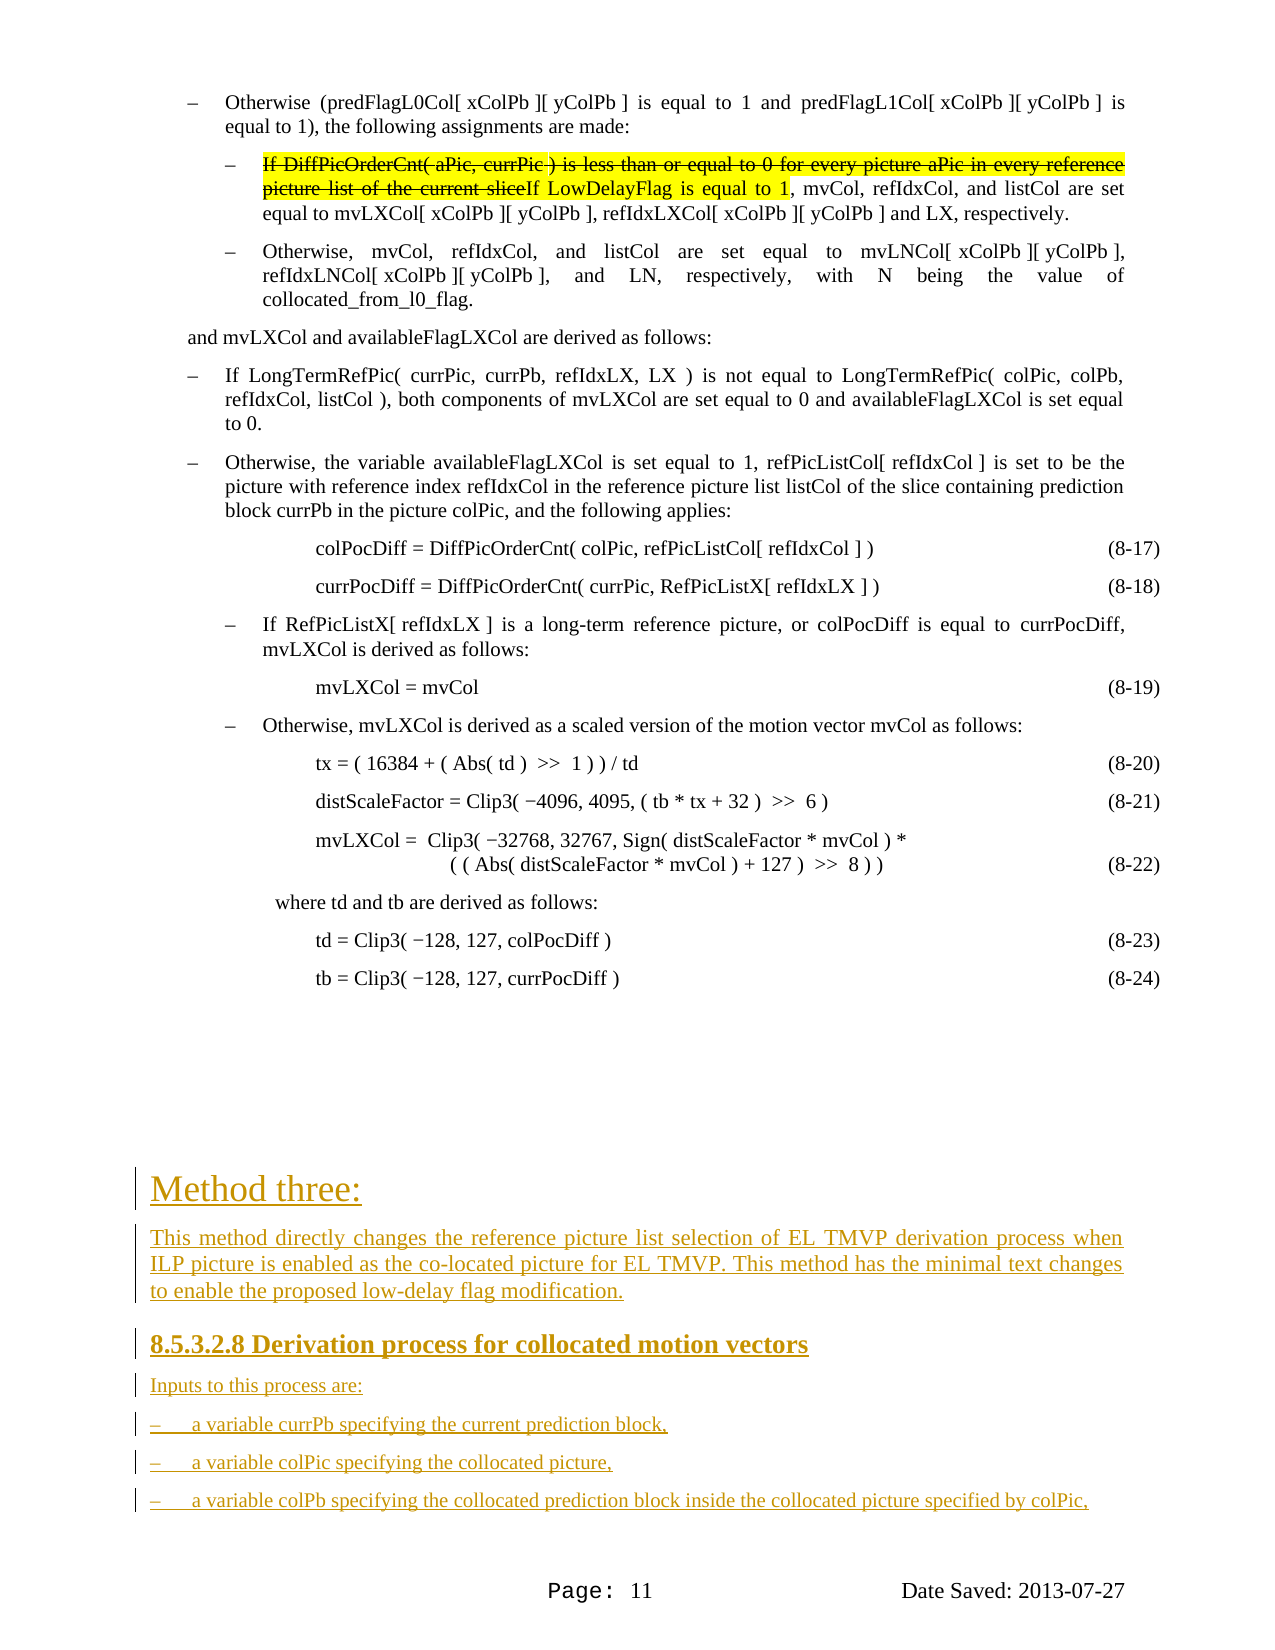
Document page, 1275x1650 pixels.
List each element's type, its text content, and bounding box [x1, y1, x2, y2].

text where td and tb are derived as follows: [275, 890, 1125, 914]
list If RefPicListX[ refIdxLX ] is a long-term reference picture, or colPocDiff is equal to currPocDiff, mvLXCol is derived as follows: [225, 612, 1125, 661]
list If DiffPicOrderCnt( aPic, currPic ) is less than or equal to 0 for every picture aPic in every reference picture list of the current sliceIf LowDelayFlag is equal to 1, mvCol, refIdxCol, and listCol are set equal to mvLXCol[ xColPb ][ yColPb ], refIdxLXCol[ xColPb ][ yColPb ] and LX, respectively. [225, 152, 1125, 224]
list Otherwise, mvCol, refIdxCol, and listCol are set equal to mvLNCol[ xColPb ][ yColPb ], refIdxLNCol[ xColPb ][ yColPb ], and LN, respectively, with N being the value of collocated_from_l0_flag. [225, 239, 1125, 311]
list Otherwise (predFlagL0Col[ xColPb ][ yColPb ] is equal to 1 and predFlagL1Col[ xColPb ][ yColPb ] is equal to 1), the following assignments are made: [187, 90, 1125, 138]
list Otherwise, mvLXCol is derived as a scaled version of the motion vector mvCol as follows: [225, 713, 1125, 737]
text and mvLXCol and availableFlagLXCol are derived as follows: [187, 325, 1125, 349]
list Otherwise, the variable availableFlagLXCol is set equal to 1, refPicListCol[ refIdxCol ] is set to be the picture with reference index refIdxCol in the reference picture list listCol of the slice containing prediction block currPb in the picture colPic, and the following applies: [187, 449, 1125, 522]
list If LongTermRefPic( currPic, currPb, refIdxLX, LX ) is not equal to LongTermRefPic( colPic, colPb, refIdxCol, listCol ), both components of mvLXCol are set equal to 0 and availableFlagLXCol is set equal to 0. [187, 363, 1125, 435]
